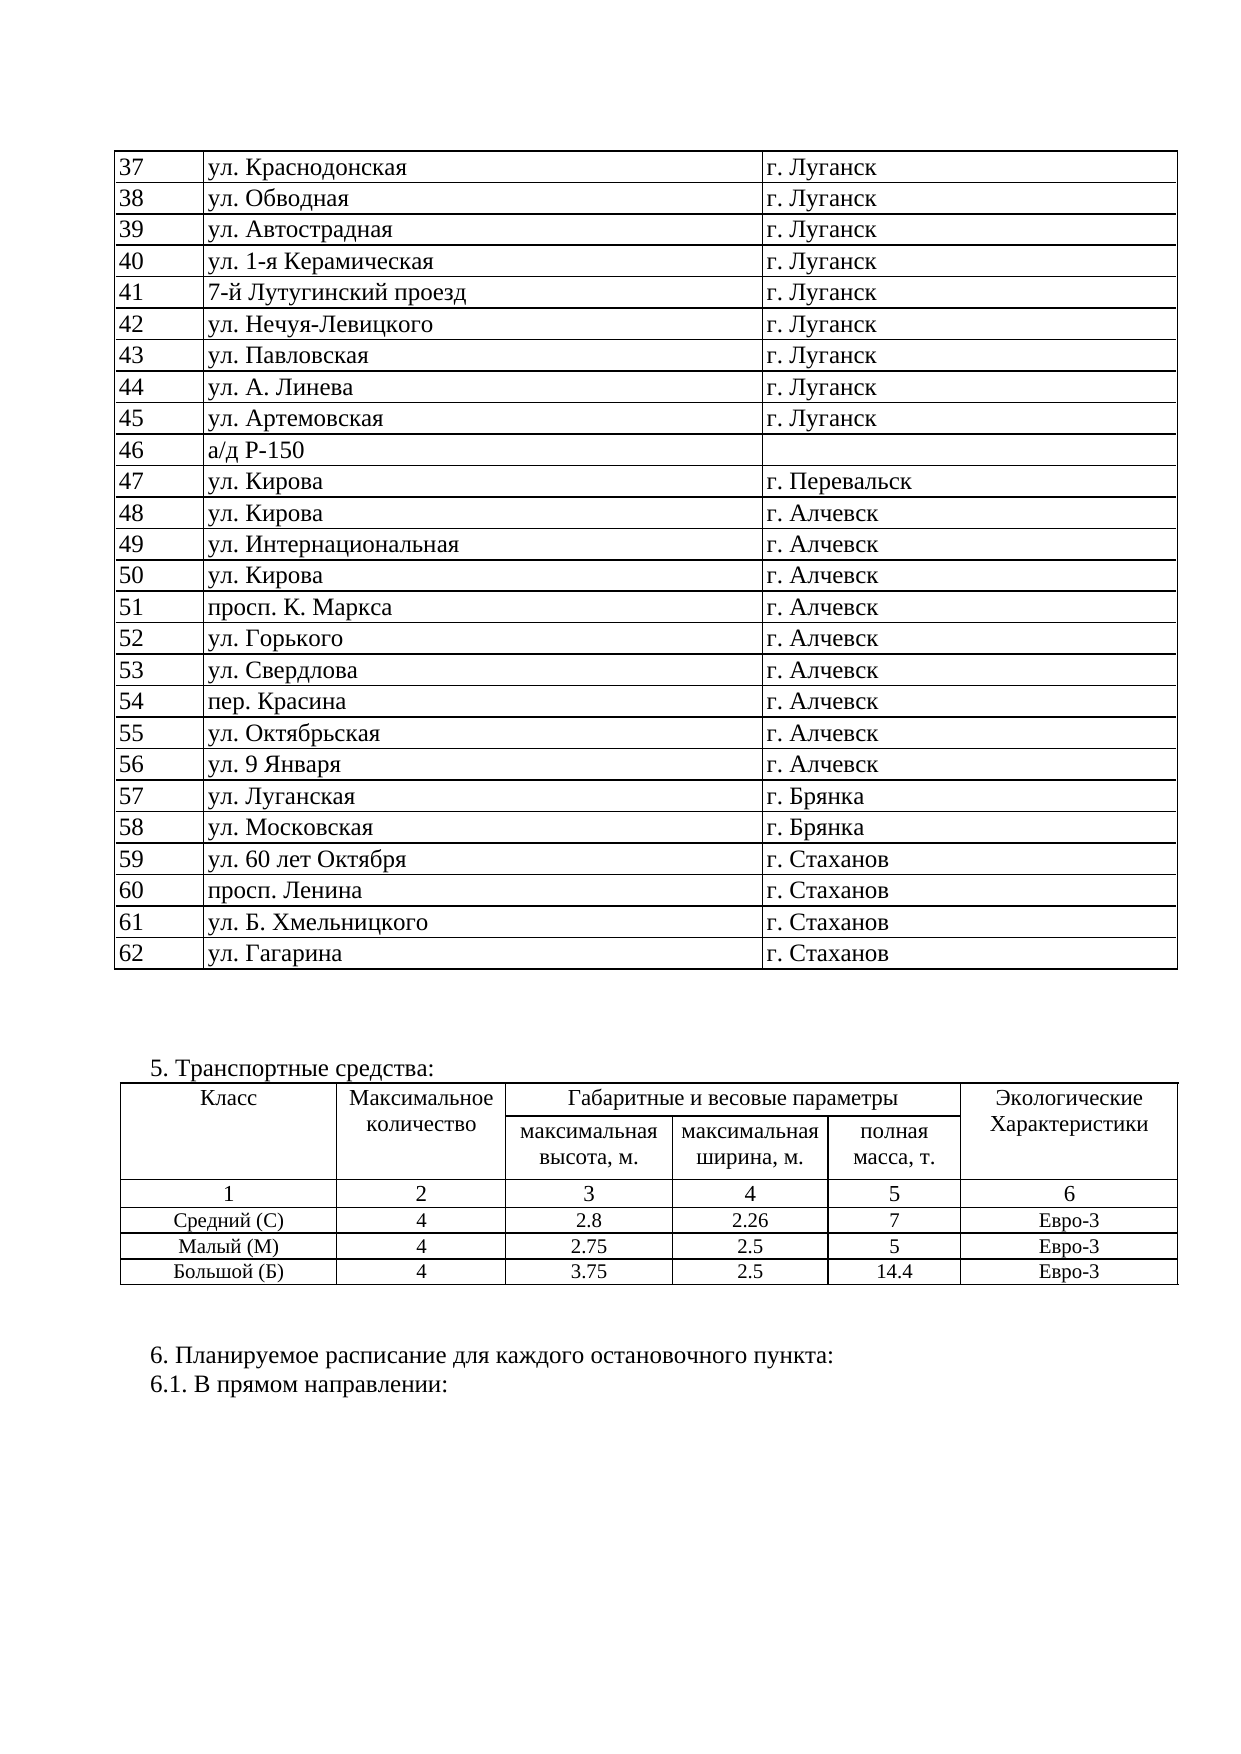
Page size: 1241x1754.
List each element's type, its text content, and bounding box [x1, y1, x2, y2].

table_cell г. Луганск [763, 339, 1177, 370]
table_cell 50 [115, 560, 203, 590]
table_cell ул. Гагарина [204, 938, 762, 968]
table_cell г. Луганск [763, 307, 1177, 339]
table_cell ул. Кирова [204, 498, 762, 527]
table_cell 40 [115, 245, 203, 276]
table_cell ул. А. Линева [204, 372, 762, 402]
table_cell г. Стаханов [763, 905, 1177, 936]
table_cell 4 [337, 1260, 505, 1283]
table_cell г. Перевальск [763, 465, 1177, 496]
table_cell Большой (Б) [121, 1260, 336, 1283]
table_cell ул. Кирова [204, 561, 762, 590]
text 6.1. В прямом направлении: [150, 1369, 1090, 1398]
table_cell г. Алчевск [763, 559, 1177, 590]
table_cell 62 [115, 938, 203, 968]
table_cell Евро-3 [961, 1234, 1177, 1258]
table_cell г. Алчевск [763, 590, 1177, 622]
table_cell г. Алчевск [763, 622, 1177, 653]
table_cell 53 [115, 654, 203, 685]
table_cell г. Луганск [763, 402, 1177, 433]
table_cell 38 [115, 183, 203, 213]
table_cell 41 [115, 277, 203, 307]
table_cell 2.75 [506, 1234, 672, 1258]
table_cell г. Стаханов [763, 842, 1177, 873]
table_cell 5 [829, 1180, 960, 1207]
table_cell ул. Октябрьская [204, 718, 762, 748]
table_cell 55 [115, 717, 203, 748]
table_cell ул. Краснодонская [204, 152, 762, 181]
text 6. Планируемое расписание для каждого остановочного пункта: [150, 1340, 1090, 1369]
table_cell 48 [115, 497, 203, 527]
table_cell г. Брянка [763, 811, 1177, 842]
table_cell 52 [115, 623, 203, 653]
table_cell г. Брянка [763, 779, 1177, 811]
table_cell г. Луганск [763, 181, 1177, 213]
table_header Максимальное количество [337, 1084, 505, 1179]
table_cell просп. Ленина [204, 875, 762, 905]
table_cell просп. К. Маркса [204, 592, 762, 622]
table_header Габаритные и весовые параметры [506, 1084, 960, 1115]
table_cell 4 [337, 1234, 505, 1258]
table_cell ул. 60 лет Октября [204, 844, 762, 873]
table_cell 39 [115, 214, 203, 244]
table_cell г. Луганск [763, 244, 1177, 276]
table_cell ул. Кирова [204, 466, 762, 496]
table_cell ул. 9 Января [204, 749, 762, 779]
table_cell 6 [961, 1180, 1177, 1207]
table_cell 4 [673, 1180, 827, 1207]
table_cell 58 [115, 812, 203, 842]
table_cell 42 [115, 308, 203, 339]
table_cell 37 [115, 152, 203, 181]
table_header Класс [121, 1084, 336, 1179]
table_cell 56 [115, 749, 203, 779]
table_cell г. Стаханов [763, 874, 1177, 905]
table_cell 61 [115, 906, 203, 936]
table_cell 7 [829, 1208, 960, 1232]
table_cell 46 [115, 434, 203, 464]
table_cell 2 [337, 1180, 505, 1207]
table_cell г. Алчевск [763, 528, 1177, 559]
table_cell максимальная высота, м. [506, 1117, 672, 1179]
table_cell 4 [337, 1208, 505, 1232]
table_cell 45 [115, 403, 203, 433]
table_cell полная масса, т. [829, 1117, 960, 1179]
table_cell 44 [115, 371, 203, 402]
table_cell 14.4 [829, 1260, 960, 1283]
table_cell г. Луганск [763, 276, 1177, 307]
table_cell ул. 1-я Керамическая [204, 246, 762, 276]
table_cell г. Луганск [763, 152, 1177, 181]
table_cell 3.75 [506, 1260, 672, 1283]
table_cell 60 [115, 875, 203, 905]
table_cell ул. Свердлова [204, 655, 762, 685]
table_cell 59 [115, 843, 203, 873]
table_cell 7-й Лутугинский проезд [204, 277, 762, 307]
table_cell ул. Обводная [204, 183, 762, 213]
table_cell г. Алчевск [763, 653, 1177, 685]
table_cell г. Алчевск [763, 685, 1177, 716]
table_cell 51 [115, 591, 203, 622]
table_cell 43 [115, 340, 203, 370]
table_cell г. Стаханов [763, 936, 1177, 968]
table_header Экологические Характеристики [961, 1084, 1177, 1179]
table_cell г. Алчевск [763, 748, 1177, 779]
table_cell [763, 433, 1177, 464]
table_cell 57 [115, 780, 203, 811]
table_cell Малый (М) [121, 1234, 336, 1258]
table_cell 49 [115, 529, 203, 559]
table_cell 2.8 [506, 1208, 672, 1232]
table_cell 1 [121, 1180, 336, 1207]
table_cell ул. Интернациональная [204, 529, 762, 559]
table_cell ул. Луганская [204, 781, 762, 811]
table_cell а/д Р-150 [204, 435, 762, 464]
table_cell ул. Горького [204, 623, 762, 653]
table_cell 2.5 [673, 1260, 827, 1283]
table_cell пер. Красина [204, 686, 762, 716]
table_cell 3 [506, 1180, 672, 1207]
table_cell ул. Нечуя-Левицкого [204, 309, 762, 339]
table_cell Евро-3 [961, 1260, 1177, 1283]
table_cell ул. Павловская [204, 340, 762, 370]
table_cell 54 [115, 686, 203, 716]
table_cell 2.5 [673, 1234, 827, 1258]
table_cell Средний (С) [121, 1208, 336, 1232]
table_cell 5 [829, 1234, 960, 1258]
table_cell г. Алчевск [763, 496, 1177, 527]
table_cell г. Луганск [763, 370, 1177, 402]
table_cell ул. Московская [204, 812, 762, 842]
table_cell Евро-3 [961, 1208, 1177, 1232]
table_cell ул. Автострадная [204, 215, 762, 244]
table_cell 47 [115, 466, 203, 496]
table_cell ул. Артемовская [204, 403, 762, 433]
table_cell г. Алчевск [763, 716, 1177, 748]
table_cell максимальная ширина, м. [673, 1117, 827, 1179]
table_cell ул. Б. Хмельницкого [204, 907, 762, 936]
table_cell 2.26 [673, 1208, 827, 1232]
text 5. Транспортные средства: [150, 1053, 1090, 1082]
table_cell г. Луганск [763, 213, 1177, 244]
